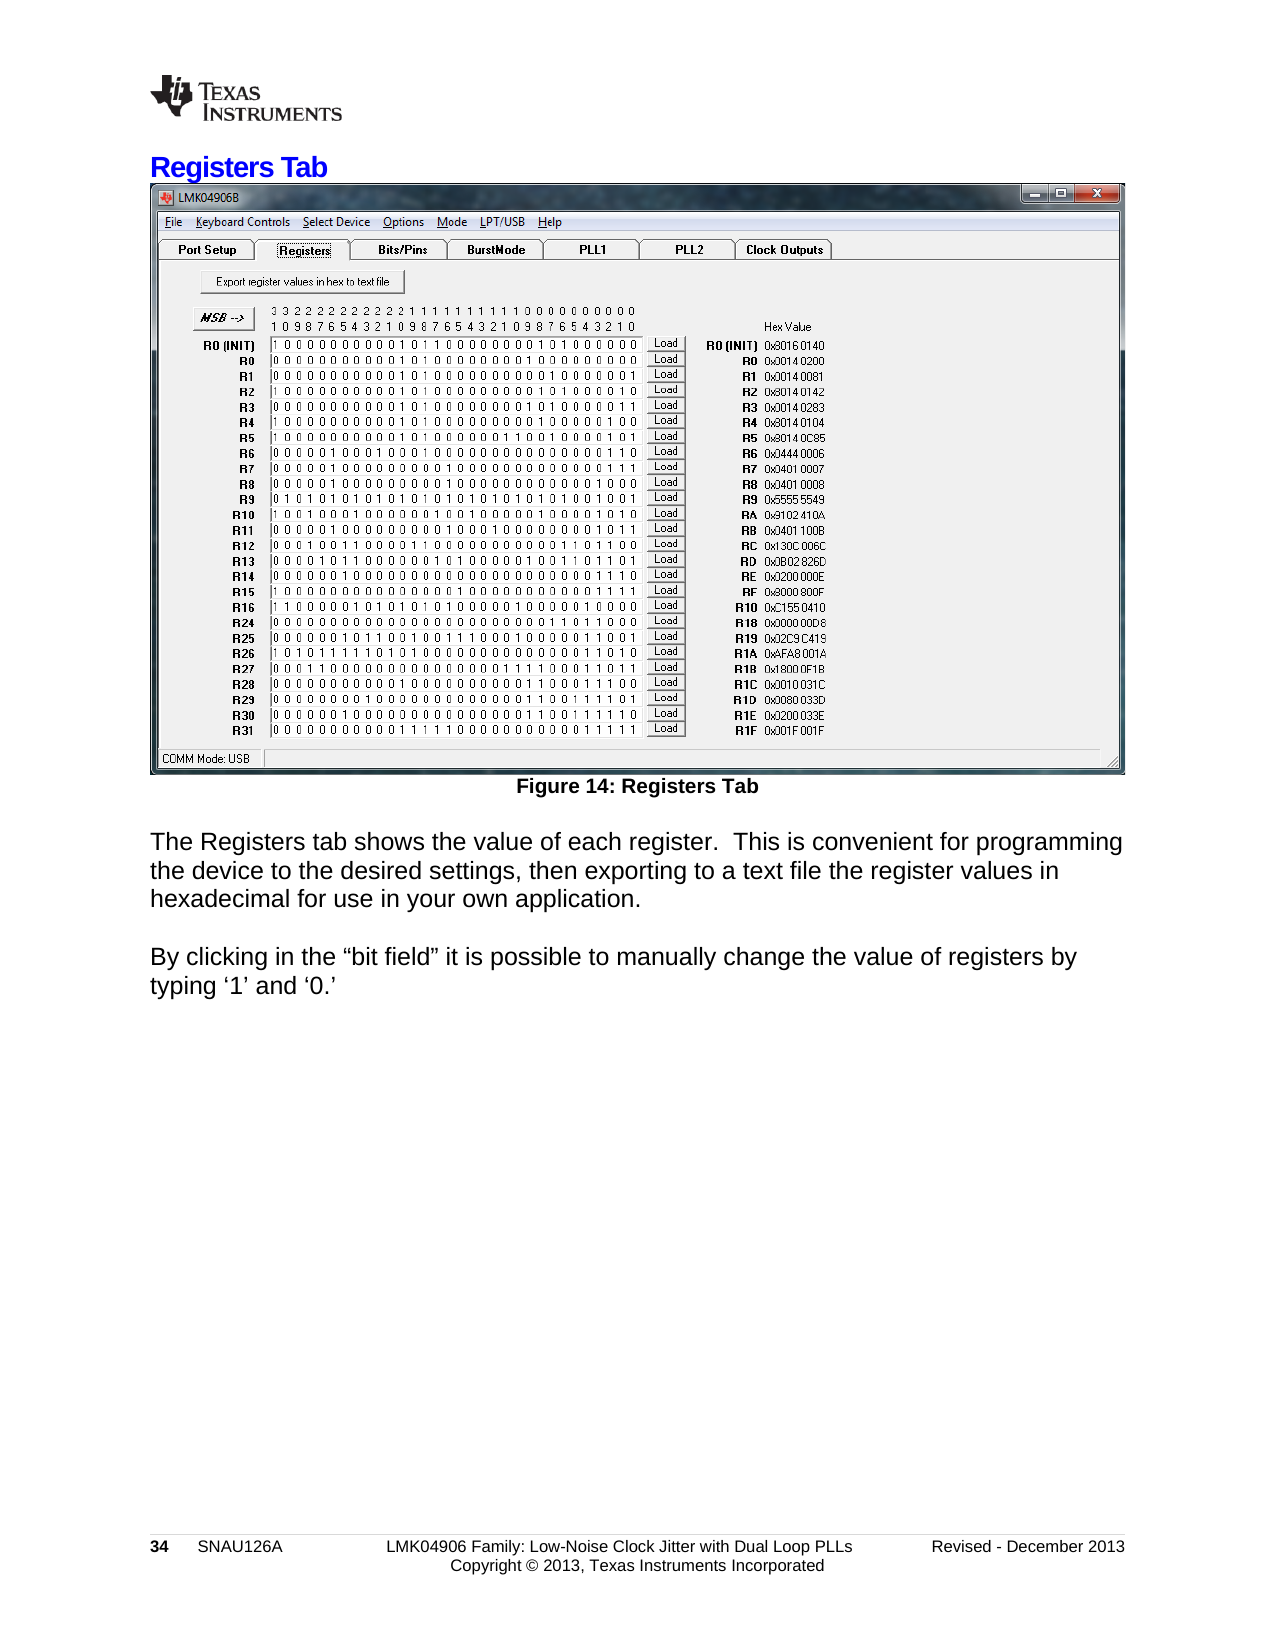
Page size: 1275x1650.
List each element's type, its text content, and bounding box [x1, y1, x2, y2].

picture [150, 183, 1125, 775]
text By clicking in the “bit field” it is possible to manually change the value of registers by typing ‘1’ and ‘0.’ [150, 942, 1125, 999]
text Figure 14: Registers Tab [150, 775, 1125, 798]
subtitle Registers Tab [150, 150, 1125, 183]
text The Registers tab shows the value of each register. This is convenient for programming the device to the desired settings, then exporting to a text file the register values in hexadecimal for use in your own application. [150, 827, 1125, 913]
picture [150, 75, 342, 121]
